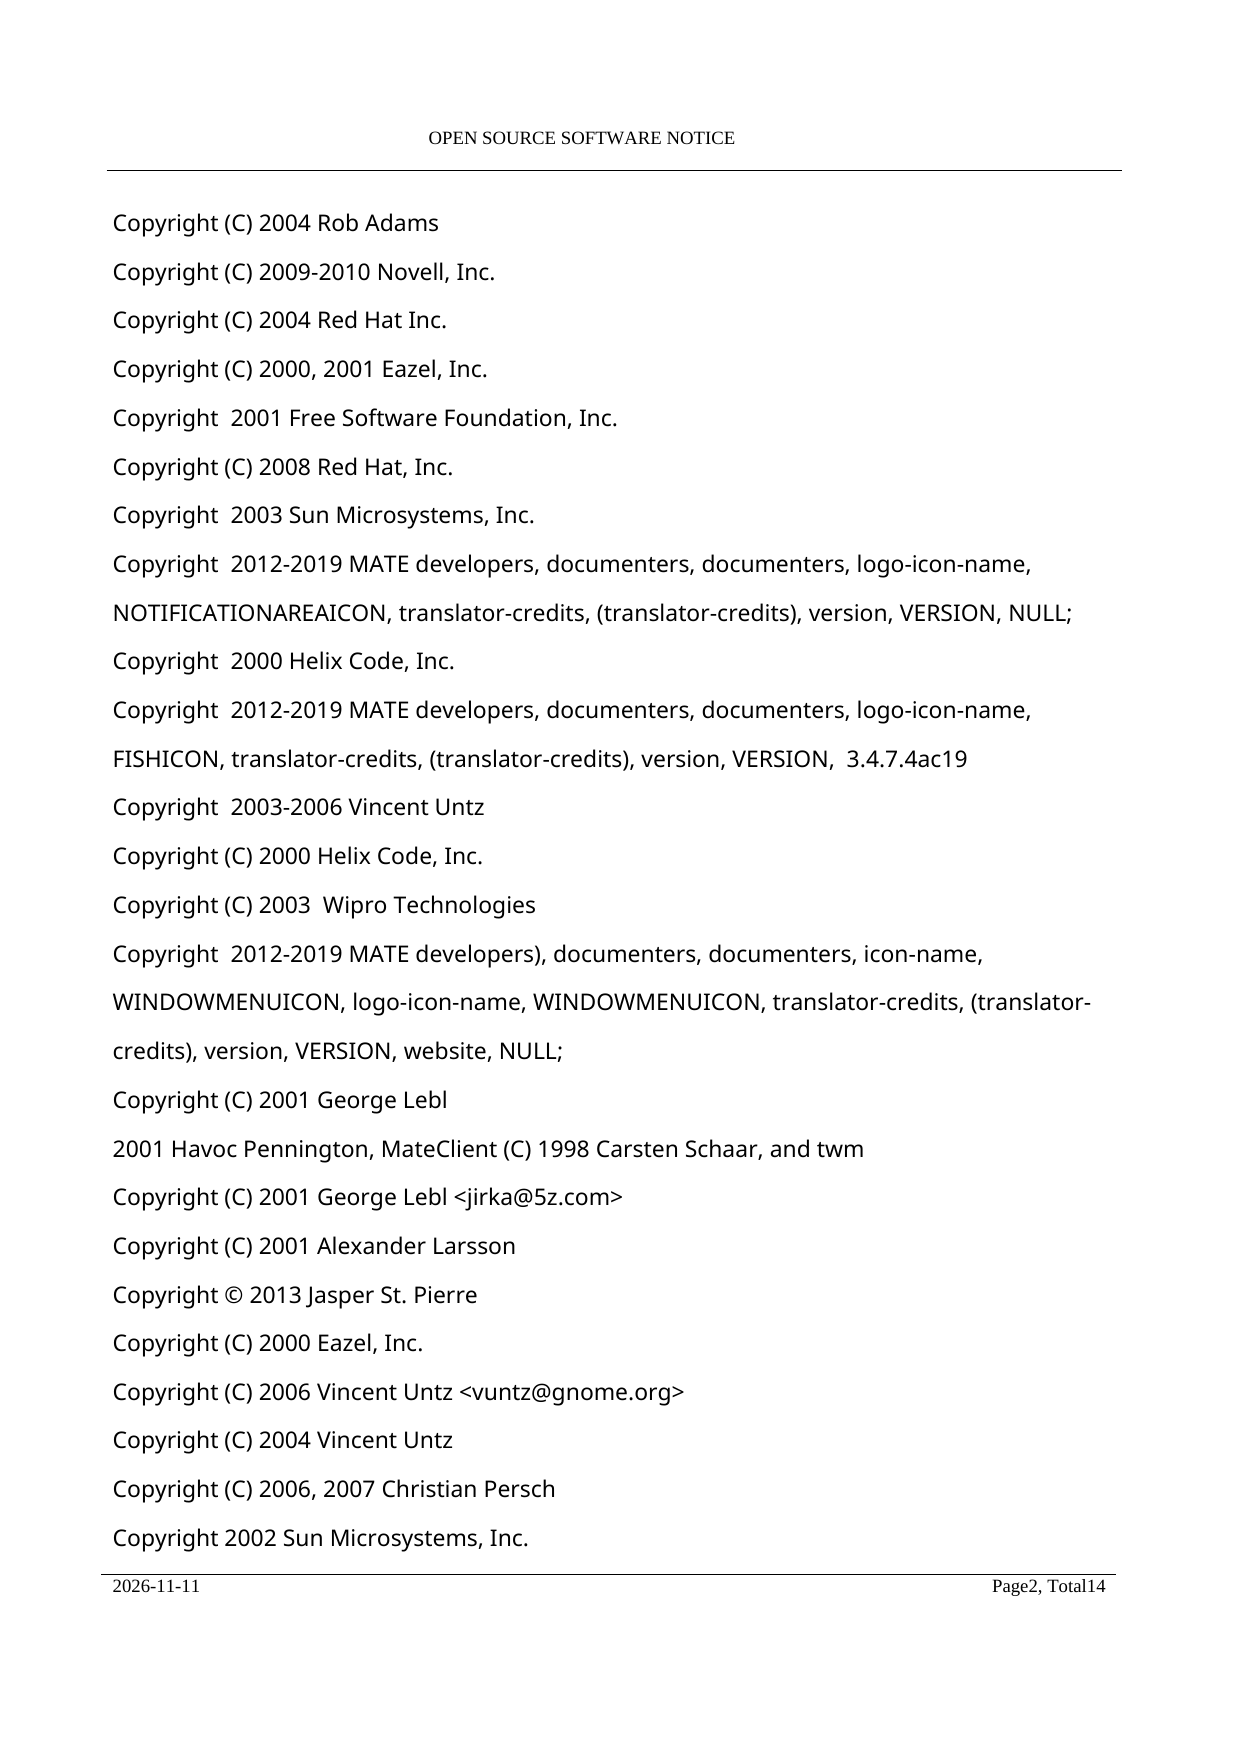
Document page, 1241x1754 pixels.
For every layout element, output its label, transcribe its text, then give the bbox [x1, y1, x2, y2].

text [112, 206, 1128, 629]
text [112, 1326, 1128, 1554]
text Copyright 2000 Helix Code, Inc. Copyright 2012-2019 MATE developers, documenters, documenters, logo-icon-name, FISHICON, translator-credits, (translator-credits), version, VERSION, 3.4.7.4ac19 Copyright 2003-2006 Vincent Untz Copyright (C) 2000 Helix Code, Inc. Copyright (C) 2003 Wipro Technologies Copyright 2012-2019 MATE developers), documenters, documenters, icon-name, WINDOWMENUICON, logo-icon-name, WINDOWMENUICON, translator-credits, (translator-credits), version, VERSION, website, NULL; Copyright (C) 2001 George Lebl 2001 Havoc Pennington, MateClient (C) 1998 Carsten Schaar, and twm Copyright (C) 2001 George Lebl <jirka@5z.com> Copyright (C) 2001 Alexander Larsson Copyright © 2013 Jasper St. Pierre [112, 644, 1128, 1311]
